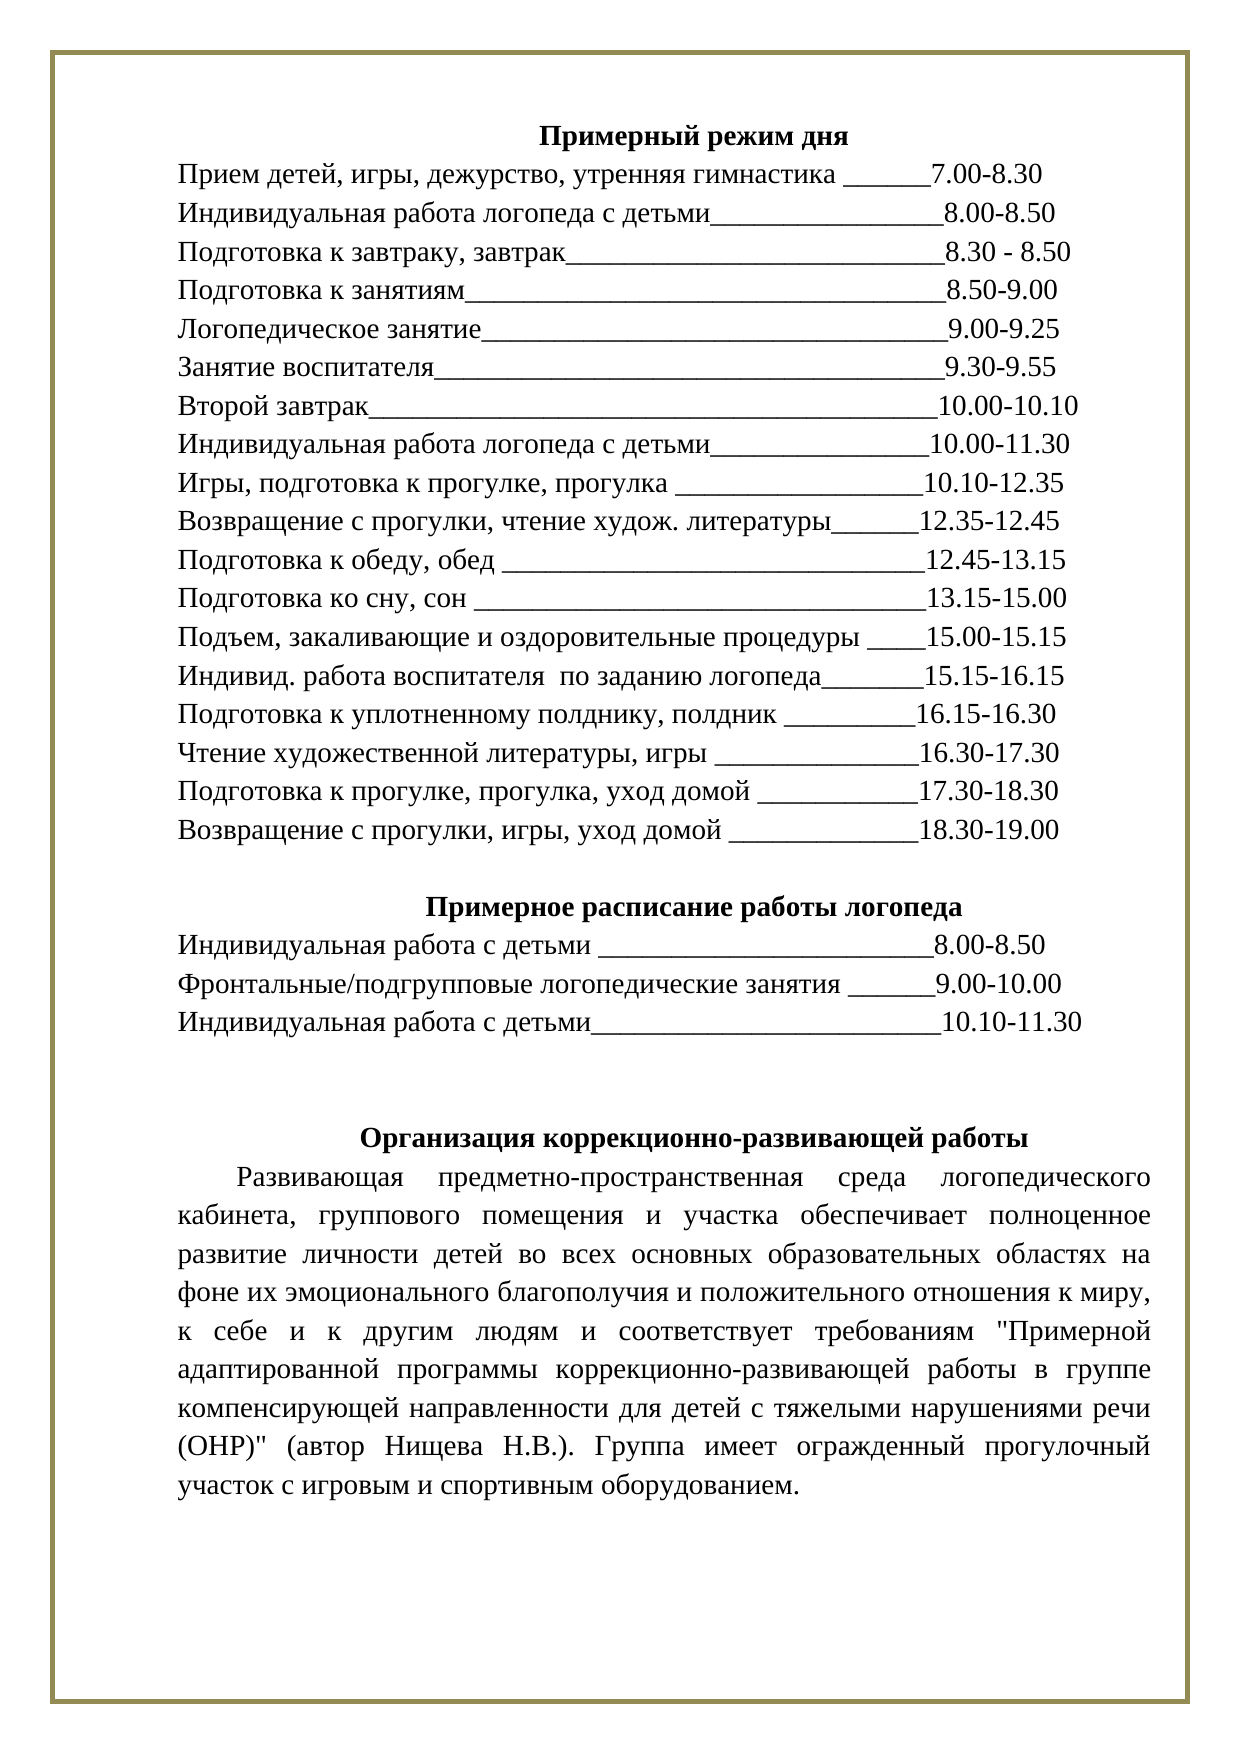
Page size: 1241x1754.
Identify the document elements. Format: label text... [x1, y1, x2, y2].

text Примерный режим дня [177, 118, 1152, 152]
text Занятие воспитателя___________________________________9.30-9.55 [177, 349, 1152, 383]
text Логопедическое занятие________________________________9.00-9.25 [177, 311, 1152, 344]
text Фронтальные/подгрупповые логопедические занятия ______9.00-10.00 [177, 966, 1152, 999]
text Прием детей, игры, дежурство, утренняя гимнастика ______7.00-8.30 [177, 157, 1152, 190]
text Примерное расписание работы логопеда [177, 889, 1152, 922]
text Индивид. работа воспитателя по заданию логопеда_______15.15-16.15 [177, 658, 1152, 691]
text Возвращение с прогулки, чтение худож. литературы______12.35-12.45 [177, 503, 1152, 537]
text Подготовка к завтраку, завтрак__________________________8.30 - 8.50 [177, 234, 1152, 267]
text Индивидуальная работа с детьми________________________10.10-11.30 [177, 1004, 1152, 1038]
text Подготовка к обеду, обед _____________________________12.45-13.15 [177, 542, 1152, 576]
text Подготовка к уплотненному полднику, полдник _________16.15-16.30 [177, 696, 1152, 730]
text Подготовка ко сну, сон _______________________________13.15-15.00 [177, 581, 1152, 614]
text Развивающая предметно-пространственная среда логопедического кабинета, группового помещения и участка обеспечивает полноценное развитие личности детей во всех основных образовательных областях на фоне их эмоционального благополучия и положительного отношения к миру, к себе и к другим людям и соответствует требованиям "Примерной адаптированной программы коррекционно-развивающей работы в группе компенсирующей направленности для детей с тяжелыми нарушениями речи (ОНР)" (автор Нищева Н.В.). Группа имеет огражденный прогулочный участок с игровым и спортивным оборудованием. [177, 1159, 1152, 1501]
text Индивидуальная работа логопеда с детьми_______________10.00-11.30 [177, 426, 1152, 460]
text Индивидуальная работа с детьми _______________________8.00-8.50 [177, 927, 1152, 961]
text Подготовка к занятиям_________________________________8.50-9.00 [177, 272, 1152, 306]
text Подъем, закаливающие и оздоровительные процедуры ____15.00-15.15 [177, 619, 1152, 653]
text Второй завтрак_______________________________________10.00-10.10 [177, 388, 1152, 421]
text Подготовка к прогулке, прогулка, уход домой ___________17.30-18.30 [177, 773, 1152, 807]
text Игры, подготовка к прогулке, прогулка _________________10.10-12.35 [177, 465, 1152, 498]
text Организация коррекционно-развивающей работы [177, 1120, 1152, 1154]
text Индивидуальная работа логопеда с детьми________________8.00-8.50 [177, 195, 1152, 229]
text Чтение художественной литературы, игры ______________16.30-17.30 [177, 735, 1152, 768]
text Возвращение с прогулки, игры, уход домой _____________18.30-19.00 [177, 812, 1152, 845]
